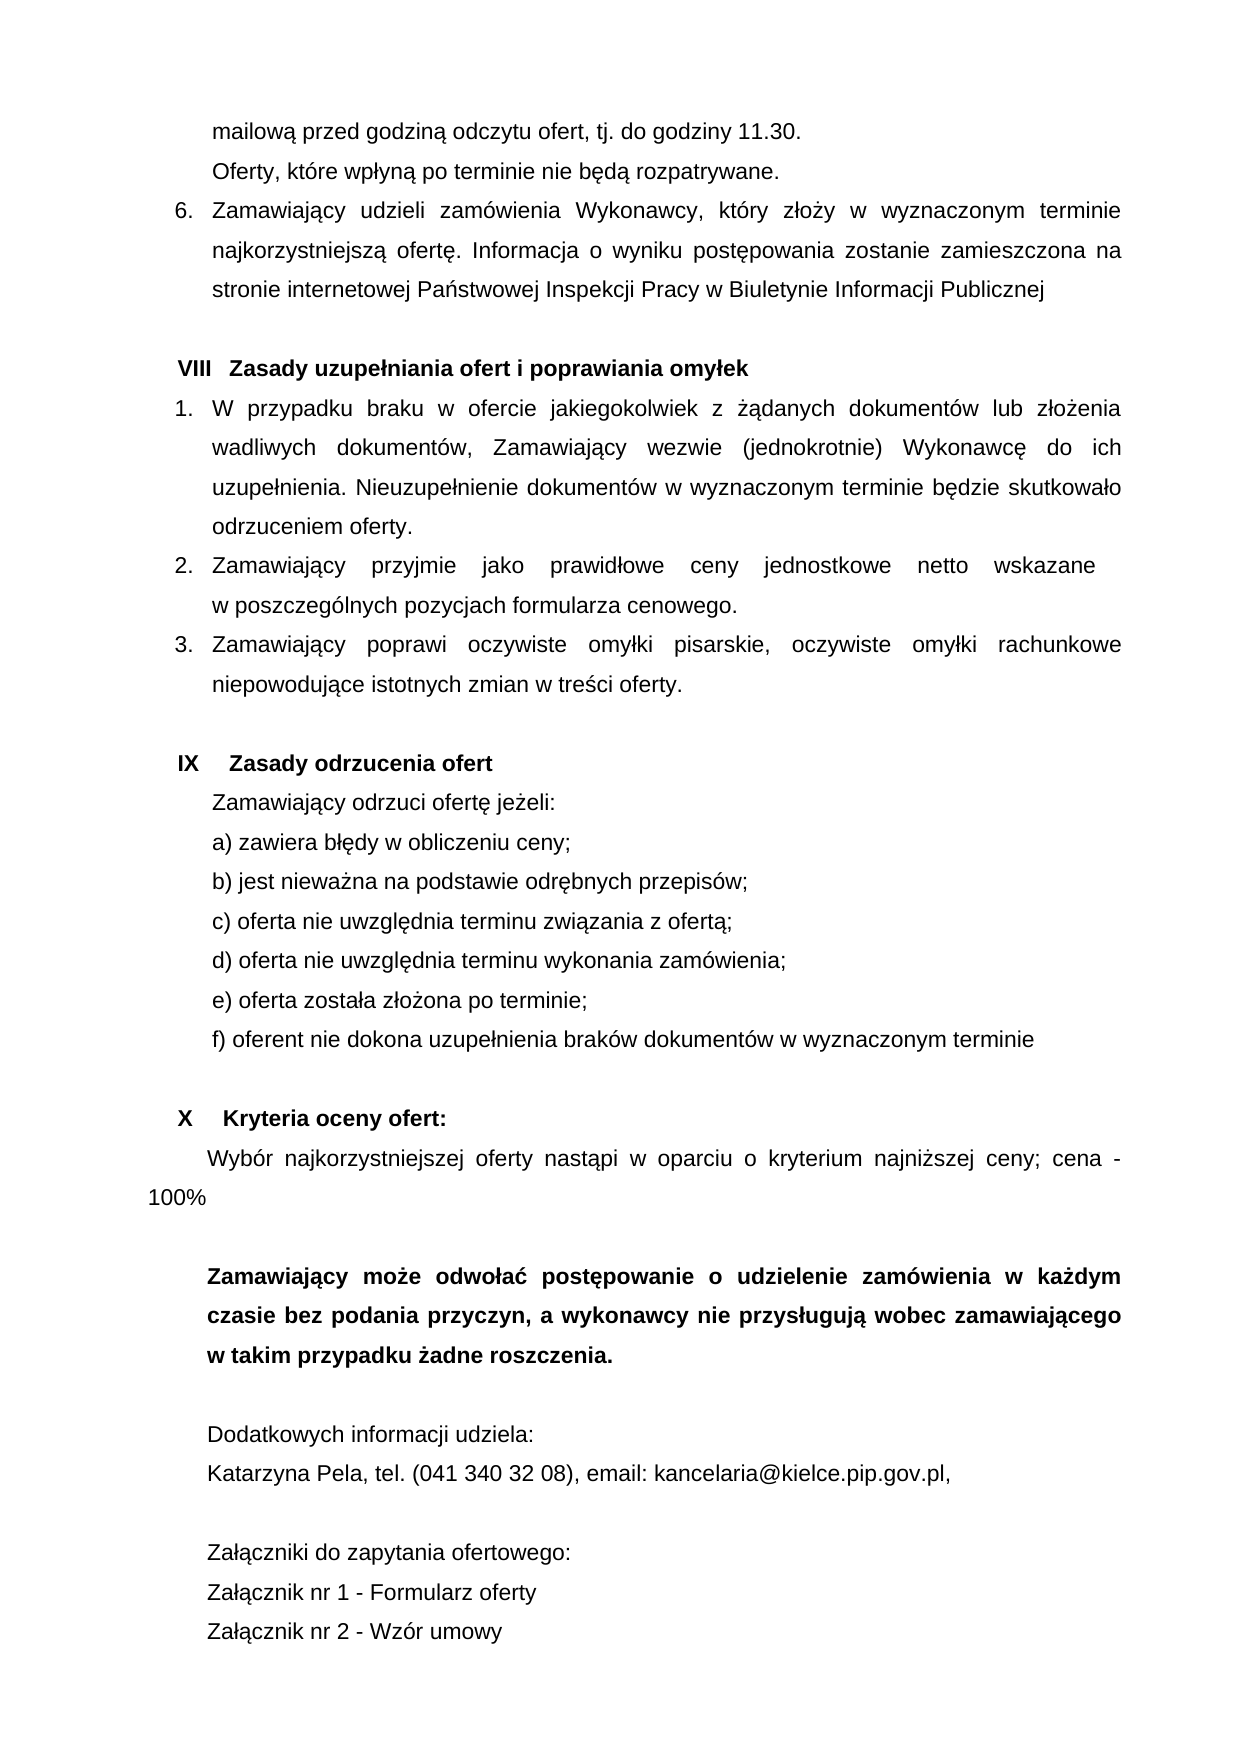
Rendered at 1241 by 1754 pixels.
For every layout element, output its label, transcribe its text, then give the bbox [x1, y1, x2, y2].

list Zasady uzupełniania ofert i poprawiania omyłek [177, 355, 1122, 381]
list W przypadku braku w ofercie jakiegokolwiek z żądanych dokumentów lub złożenia wadliwych dokumentów, Zamawiający wezwie (jednokrotnie) Wykonawcę do ich uzupełnienia. Nieuzupełnienie dokumentów w wyznaczonym terminie będzie skutkowało odrzuceniem oferty. [174, 394, 1122, 539]
text e) oferta została złożona po terminie; [212, 987, 1122, 1013]
text a) zawiera błędy w obliczeniu ceny; [212, 829, 1122, 855]
text Załącznik nr 2 - Wzór umowy [148, 1618, 1122, 1645]
text Dodatkowych informacji udziela: [207, 1421, 1122, 1447]
text Katarzyna Pela, tel. (041 340 32 08), email: kancelaria@kielce.pip.gov.pl, [207, 1460, 1122, 1487]
text Załącznik nr 1 - Formularz oferty [148, 1579, 1122, 1605]
list Kryteria oceny ofert: [177, 1105, 1122, 1131]
text Zamawiający może odwołać postępowanie o udzielenie zamówienia w każdym czasie bez podania przyczyn, a wykonawcy nie przysługują wobec zamawiającego w takim przypadku żadne roszczenia. [207, 1263, 1122, 1368]
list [174, 118, 1122, 144]
text Zamawiający odrzuci ofertę jeżeli: [212, 789, 1122, 816]
text Wybór najkorzystniejszej oferty nastąpi w oparciu o kryterium najniższej ceny; cena - 100% [148, 1144, 1122, 1210]
list Zasady odrzucenia ofert [177, 750, 1122, 776]
text Oferty, które wpłyną po terminie nie będą rozpatrywane. [174, 158, 1122, 184]
list Zamawiający udzieli zamówienia Wykonawcy, który złoży w wyznaczonym terminie najkorzystniejszą ofertę. Informacja o wyniku postępowania zostanie zamieszczona na stronie internetowej Państwowej Inspekcji Pracy w Biuletynie Informacji Publicznej [174, 197, 1122, 302]
text f) oferent nie dokona uzupełnienia braków dokumentów w wyznaczonym terminie [212, 1026, 1122, 1052]
text c) oferta nie uwzględnia terminu związania z ofertą; [212, 908, 1122, 934]
text Załączniki do zapytania ofertowego: [148, 1539, 1122, 1566]
list Zamawiający przyjmie jako prawidłowe ceny jednostkowe netto wskazane w poszczególnych pozycjach formularza cenowego. [174, 552, 1122, 618]
text b) jest nieważna na podstawie odrębnych przepisów; [212, 868, 1122, 894]
text d) oferta nie uwzględnia terminu wykonania zamówienia; [212, 947, 1122, 973]
list Zamawiający poprawi oczywiste omyłki pisarskie, oczywiste omyłki rachunkowe niepowodujące istotnych zmian w treści oferty. [174, 631, 1122, 697]
